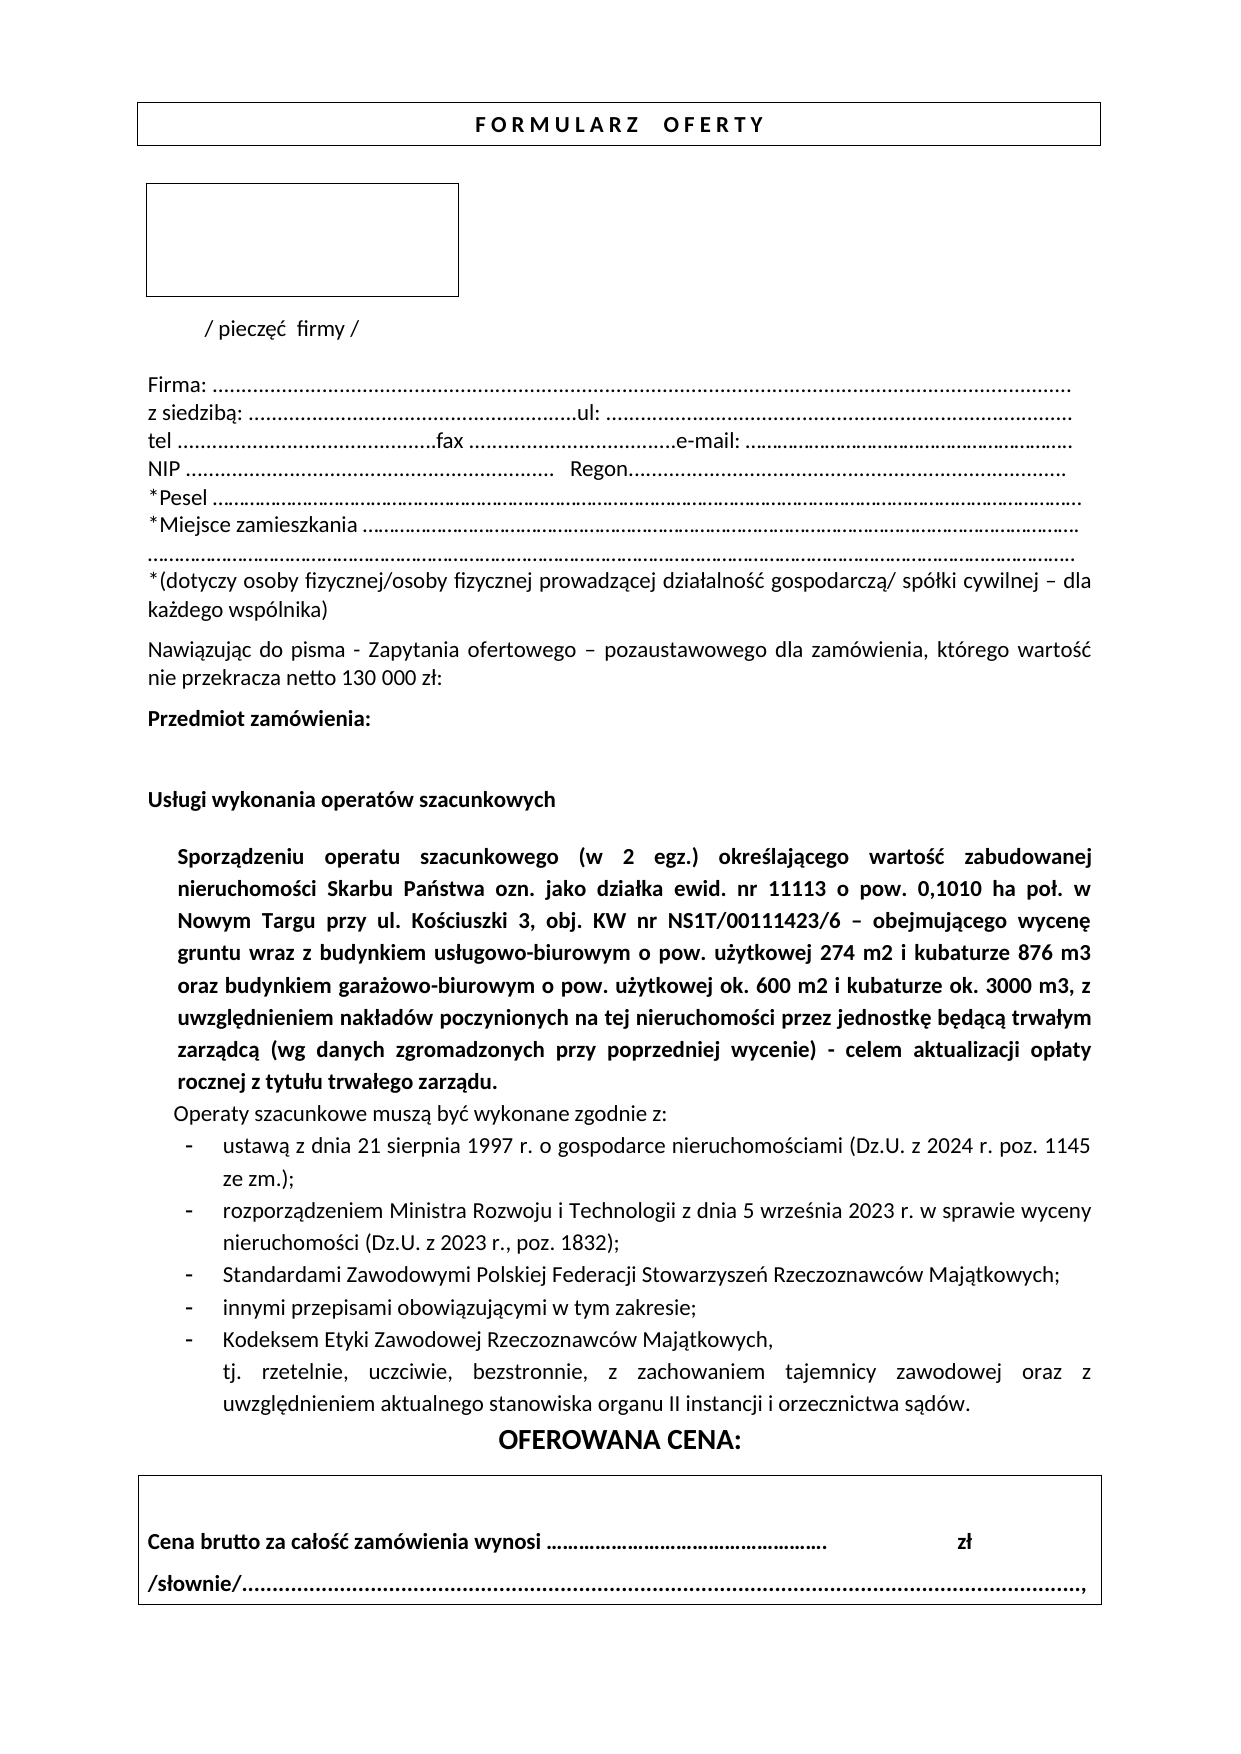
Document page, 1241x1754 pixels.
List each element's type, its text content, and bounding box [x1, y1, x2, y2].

list Standardami Zawodowymi Polskiej Federacji Stowarzyszeń Rzeczoznawców Majątkowych; [185, 1260, 1093, 1288]
list innymi przepisami obowiązującymi w tym zakresie; [185, 1293, 1093, 1321]
text Firma: ..................................................................................................................................................... [148, 371, 1093, 398]
text NIP ................................................................ Regon............................................................................ [148, 454, 1093, 483]
text / pieczęć firmy / [148, 286, 1093, 342]
list rozporządzeniem Ministra Rozwoju i Technologii z dnia 5 września 2023 r. w sprawie wyceny nieruchomości (Dz.U. z 2023 r., poz. 1832); [185, 1196, 1093, 1256]
text Operaty szacunkowe muszą być wykonane zgodnie z: [148, 1099, 1093, 1127]
text tj. rzetelnie, uczciwie, bezstronnie, z zachowaniem tajemnicy zawodowej oraz z uwzględnieniem aktualnego stanowiska organu II instancji i orzecznictwa sądów. [223, 1357, 1093, 1417]
list Kodeksem Etyki Zawodowej Rzeczoznawców Majątkowych, [185, 1325, 1093, 1353]
text z siedzibą: .........................................................ul: ................................................................................. [148, 398, 1093, 427]
text *Pesel ………………………………………………………………………………………………………………………………………………… [148, 483, 1093, 511]
text Nawiązując do pisma - Zapytania ofertowego – pozaustawowego dla zamówienia, którego wartość nie przekracza netto 130 000 zł: [148, 635, 1093, 691]
text ………………………………………………………………………………………………………………………………………………………….. [148, 539, 1093, 567]
text Przedmiot zamówienia: [148, 704, 1093, 732]
table_header F O R M U L A R Z O F E R T Y [138, 103, 1100, 145]
list ustawą z dnia 21 sierpnia 1997 r. o gospodarce nieruchomościami (Dz.U. z 2024 r. poz. 1145 ze zm.); [185, 1132, 1093, 1192]
text Cena brutto za całość zamówienia wynosi ……………………………………………. zł /słownie/........................................................................................................................................., [139, 1524, 1101, 1604]
text Usługi wykonania operatów szacunkowych [148, 785, 1093, 813]
text *(dotyczy osoby fizycznej/osoby fizycznej prowadzącej działalność gospodarczą/ spółki cywilnej – dla każdego wspólnika) [148, 567, 1093, 623]
text Sporządzeniu operatu szacunkowego (w 2 egz.) określającego wartość zabudowanej nieruchomości Skarbu Państwa ozn. jako działka ewid. nr 11113 o pow. 0,1010 ha poł. w Nowym Targu przy ul. Kościuszki 3, obj. KW nr NS1T/00111423/6 – obejmującego wycenę gruntu wraz z budynkiem usługowo-biurowym o pow. użytkowej 274 m2 i kubaturze 876 m3 oraz budynkiem garażowo-biurowym o pow. użytkowej ok. 600 m2 i kubaturze ok. 3000 m3, z uwzględnieniem nakładów poczynionych na tej nieruchomości przez jednostkę będącą trwałym zarządcą (wg danych zgromadzonych przy poprzedniej wycenie) - celem aktualizacji opłaty rocznej z tytułu trwałego zarządu. [177, 842, 1093, 1095]
text *Miejsce zamieszkania ………………………………………………………………………………………………………………………. [148, 511, 1093, 539]
text OFEROWANA CENA: [148, 1421, 1093, 1457]
text tel .............................................fax ....................................e-mail: …………………………………………………….. [148, 427, 1093, 454]
